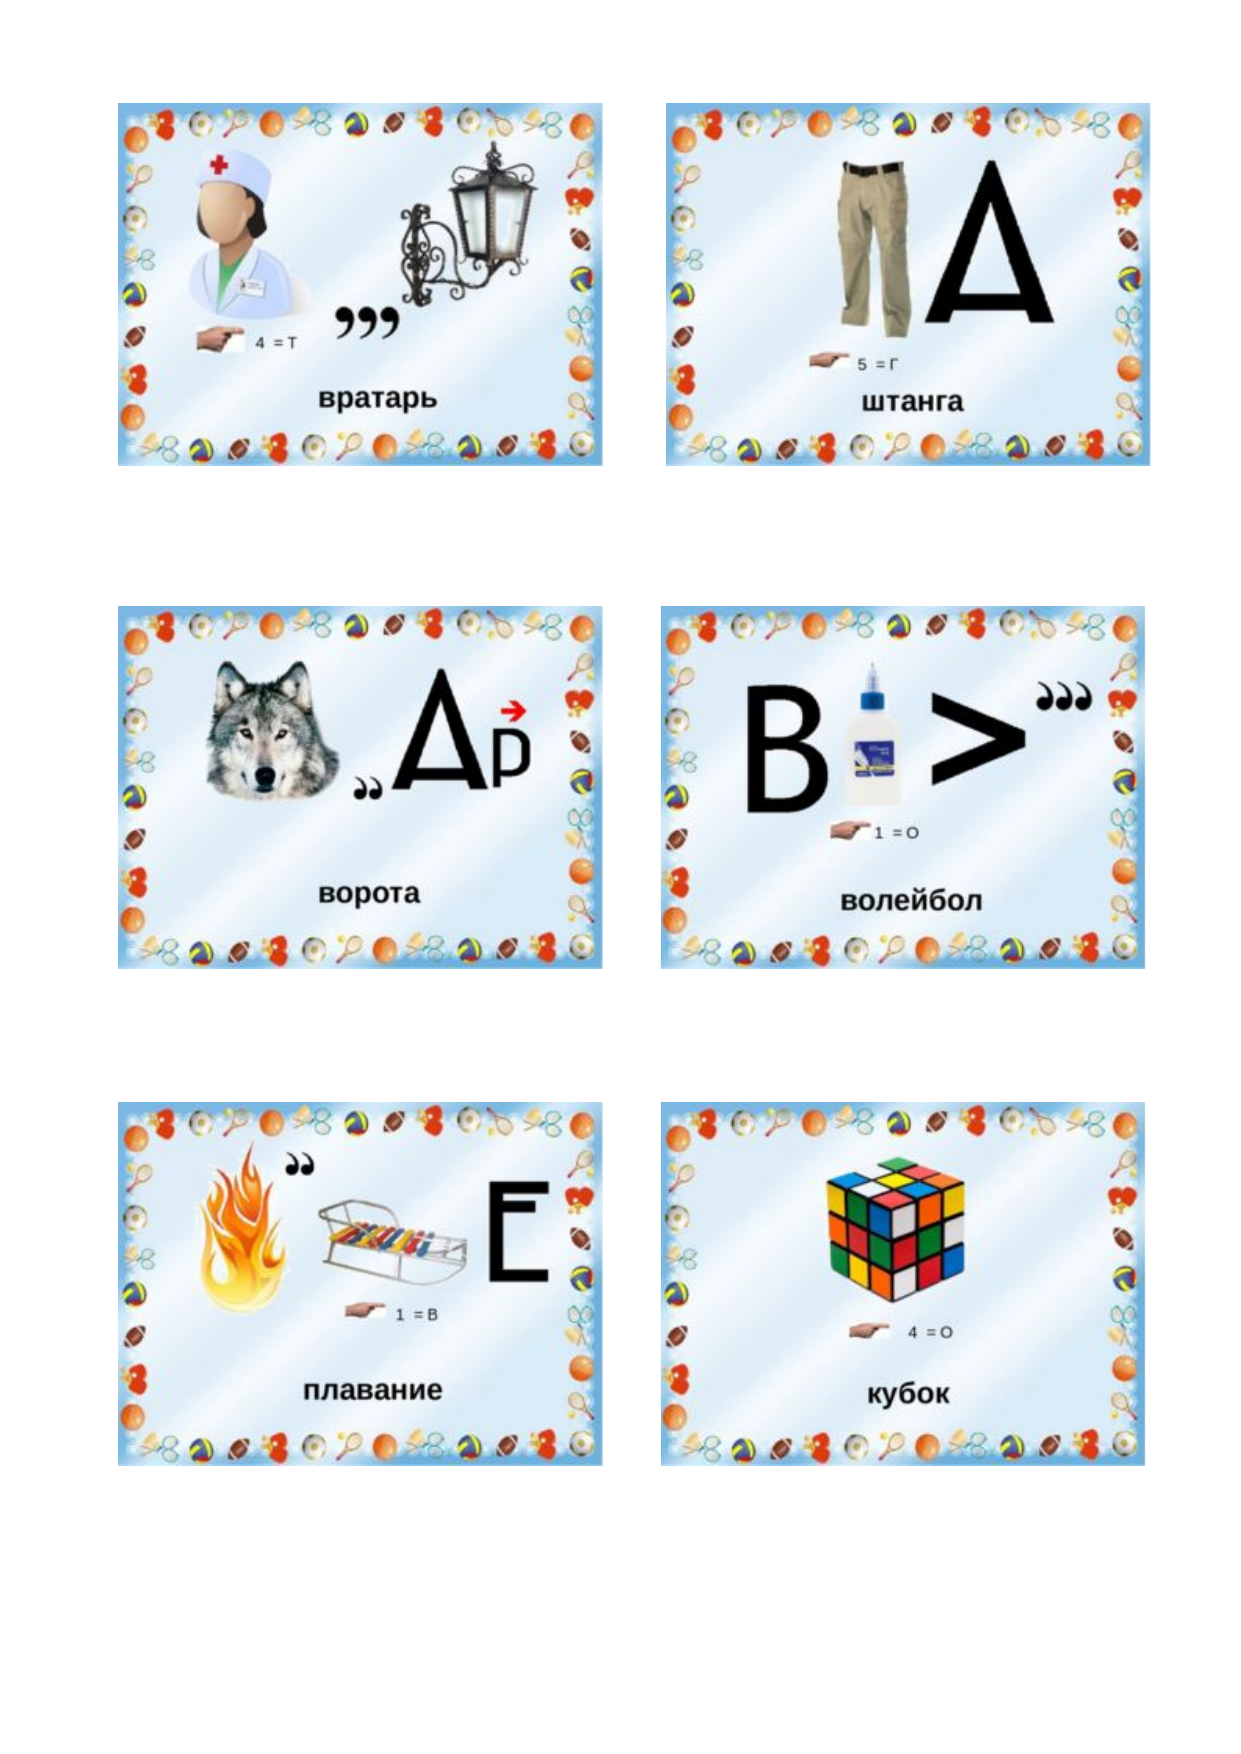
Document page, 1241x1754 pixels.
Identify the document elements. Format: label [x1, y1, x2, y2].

picture [660, 1102, 1146, 1466]
picture [118, 1102, 603, 1466]
picture [118, 103, 603, 466]
picture [118, 606, 603, 969]
picture [666, 103, 1151, 466]
picture [660, 606, 1146, 969]
